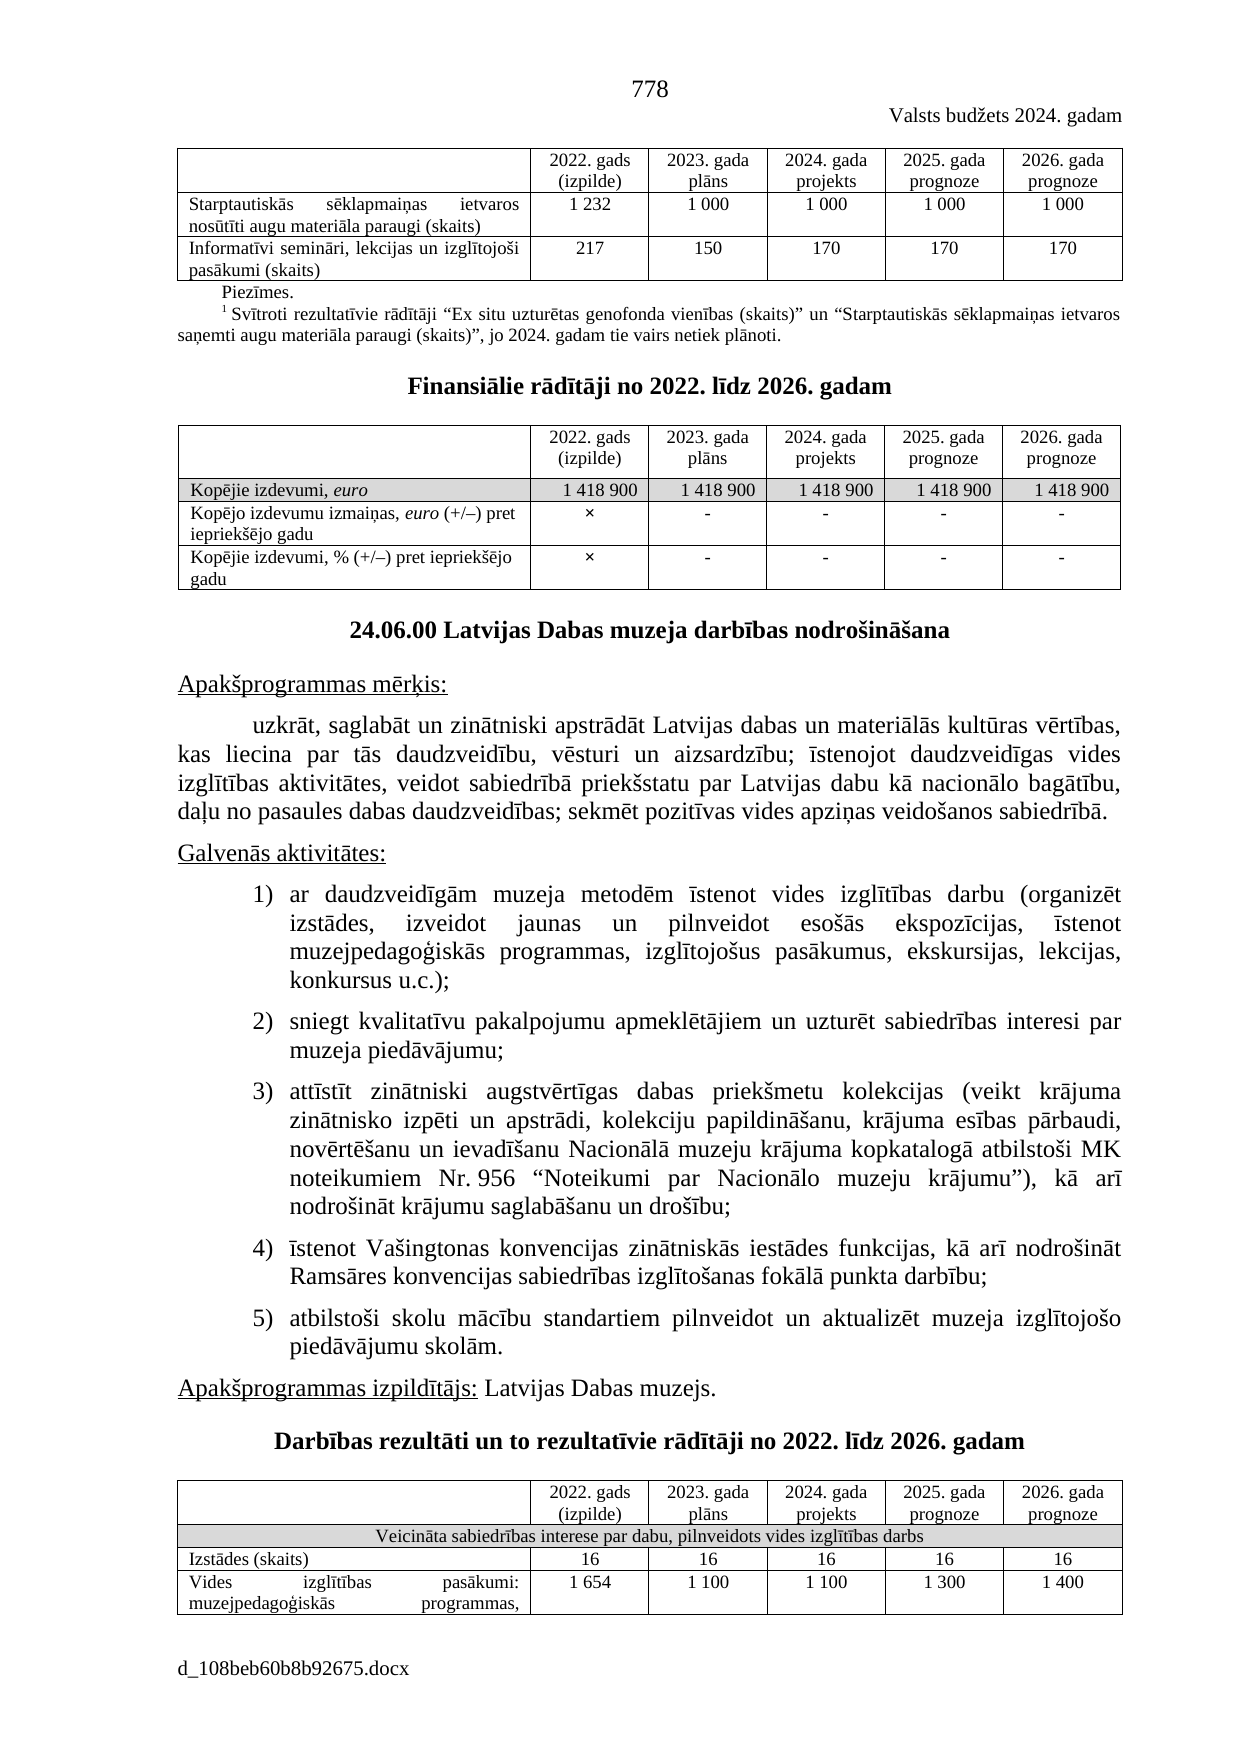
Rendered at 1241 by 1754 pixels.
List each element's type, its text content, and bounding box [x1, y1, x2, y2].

table_header 2025. gada prognoze [885, 426, 1002, 478]
table_header 2024. gada projekts [767, 426, 884, 478]
table_cell × [531, 546, 648, 589]
table_cell 1 000 [649, 193, 767, 236]
table_cell Starptautiskās sēklapmaiņas ietvaros nosūtīti augu materiāla paraugi (skaits) [178, 193, 530, 236]
text Piezīmes. [177, 281, 1122, 303]
table_cell Veicināta sabiedrības interese par dabu, pilnveidots vides izglītības darbs [178, 1525, 1122, 1547]
text Finansiālie rādītāji no 2022. līdz 2026. gadam [177, 371, 1122, 400]
table_cell Kopējo izdevumu izmaiņas, euro (+/–) pret iepriekšējo gadu [179, 502, 530, 545]
table_cell 170 [886, 237, 1003, 280]
table_cell 150 [649, 237, 767, 280]
table_header [178, 1481, 530, 1524]
list ar daudzveidīgām muzeja metodēm īstenot vides izglītības darbu (organizēt izstādes, izveidot jaunas un pilnveidot esošās ekspozīcijas, īstenot muzejpedagoģiskās programmas, izglītojošus pasākumus, ekskursijas, lekcijas, konkursus u.c.); [252, 879, 1122, 994]
table_header 2025. gada prognoze [886, 1481, 1003, 1524]
table_header 2022. gads (izpilde) [531, 1481, 648, 1524]
table_cell - [1003, 502, 1120, 545]
table_cell 170 [768, 237, 885, 280]
table_header 2022. gads (izpilde) [531, 149, 648, 192]
table_cell 1 100 [768, 1571, 885, 1614]
table_cell 1 100 [649, 1571, 767, 1614]
table_header 2024. gada projekts [768, 149, 885, 192]
table_header 2026. gada prognoze [1004, 1481, 1122, 1524]
table_cell 16 [531, 1548, 648, 1569]
table_cell - [1003, 546, 1120, 589]
table_cell 1 000 [768, 193, 885, 236]
table_cell - [649, 546, 766, 589]
table_cell 16 [1004, 1548, 1122, 1569]
table_cell - [885, 546, 1002, 589]
table_header 2023. gada plāns [649, 1481, 767, 1524]
list attīstīt zinātniski augstvērtīgas dabas priekšmetu kolekcijas (veikt krājuma zinātnisko izpēti un apstrādi, kolekciju papildināšanu, krājuma esības pārbaudi, novērtēšanu un ievadīšanu Nacionālā muzeju krājuma kopkatalogā atbilstoši MK noteikumiem Nr. 956 “Noteikumi par Nacionālo muzeju krājumu”), kā arī nodrošināt krājumu saglabāšanu un drošību; [252, 1076, 1122, 1220]
table_cell 1 654 [531, 1571, 648, 1614]
table_cell 1 418 900 [531, 479, 648, 501]
table_cell - [767, 546, 884, 589]
table_cell 1 418 900 [1003, 479, 1120, 501]
table_cell 170 [1004, 237, 1122, 280]
table_cell 1 300 [886, 1571, 1003, 1614]
table_cell 1 400 [1004, 1571, 1122, 1614]
table_header 2025. gada prognoze [886, 149, 1003, 192]
text Apakšprogrammas mērķis: [177, 669, 1122, 698]
table_cell - [767, 502, 884, 545]
text 24.06.00 Latvijas Dabas muzeja darbības nodrošināšana [177, 615, 1122, 644]
text uzkrāt, saglabāt un zinātniski apstrādāt Latvijas dabas un materiālās kultūras vērtības, kas liecina par tās daudzveidību, vēsturi un aizsardzību; īstenojot daudzveidīgas vides izglītības aktivitātes, veidot sabiedrībā priekšstatu par Latvijas dabu kā nacionālo bagātību, daļu no pasaules dabas daudzveidības; sekmēt pozitīvas vides apziņas veidošanos sabiedrībā. [177, 710, 1122, 825]
table_cell × [531, 502, 648, 545]
list sniegt kvalitatīvu pakalpojumu apmeklētājiem un uzturēt sabiedrības interesi par muzeja piedāvājumu; [252, 1006, 1122, 1064]
table_cell Kopējie izdevumi, % (+/–) pret iepriekšējo gadu [179, 546, 530, 589]
table_cell Izstādes (skaits) [178, 1548, 530, 1569]
table_header 2023. gada plāns [649, 426, 766, 478]
table_cell 16 [768, 1548, 885, 1569]
text Galvenās aktivitātes: [177, 838, 1122, 866]
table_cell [178, 1571, 530, 1614]
table_header 2022. gads (izpilde) [531, 426, 648, 478]
table_header [178, 149, 530, 192]
table_header 2024. gada projekts [768, 1481, 885, 1524]
text 1 Svītroti rezultatīvie rādītāji “Ex situ uzturētas genofonda vienības (skaits)” un “Starptautiskās sēklapmaiņas ietvaros saņemti augu materiāla paraugi (skaits)”, jo 2024. gadam tie vairs netiek plānoti. [177, 303, 1122, 346]
table_cell 1 000 [1004, 193, 1122, 236]
list atbilstoši skolu mācību standartiem pilnveidot un aktualizēt muzeja izglītojošo piedāvājumu skolām. [252, 1303, 1122, 1360]
table_cell 1 232 [531, 193, 648, 236]
text Darbības rezultāti un to rezultatīvie rādītāji no 2022. līdz 2026. gadam [177, 1426, 1122, 1455]
table_header 2026. gada prognoze [1003, 426, 1120, 478]
table_cell 1 418 900 [649, 479, 766, 501]
table_header 2026. gada prognoze [1004, 149, 1122, 192]
list īstenot Vašingtonas konvencijas zinātniskās iestādes funkcijas, kā arī nodrošināt Ramsāres konvencijas sabiedrības izglītošanas fokālā punkta darbību; [252, 1233, 1122, 1290]
table_cell 16 [649, 1548, 767, 1569]
table_cell 1 000 [886, 193, 1003, 236]
table_cell Kopējie izdevumi, euro [179, 479, 530, 501]
table_header 2023. gada plāns [649, 149, 767, 192]
text Apakšprogrammas izpildītājs: Latvijas Dabas muzejs. [177, 1373, 1122, 1401]
table_cell 1 418 900 [767, 479, 884, 501]
table_cell - [885, 502, 1002, 545]
table_cell - [649, 502, 766, 545]
table_cell 217 [531, 237, 648, 280]
table_cell Informatīvi semināri, lekcijas un izglītojoši pasākumi (skaits) [178, 237, 530, 280]
table_cell 1 418 900 [885, 479, 1002, 501]
table_header [179, 426, 530, 478]
table_cell 16 [886, 1548, 1003, 1569]
